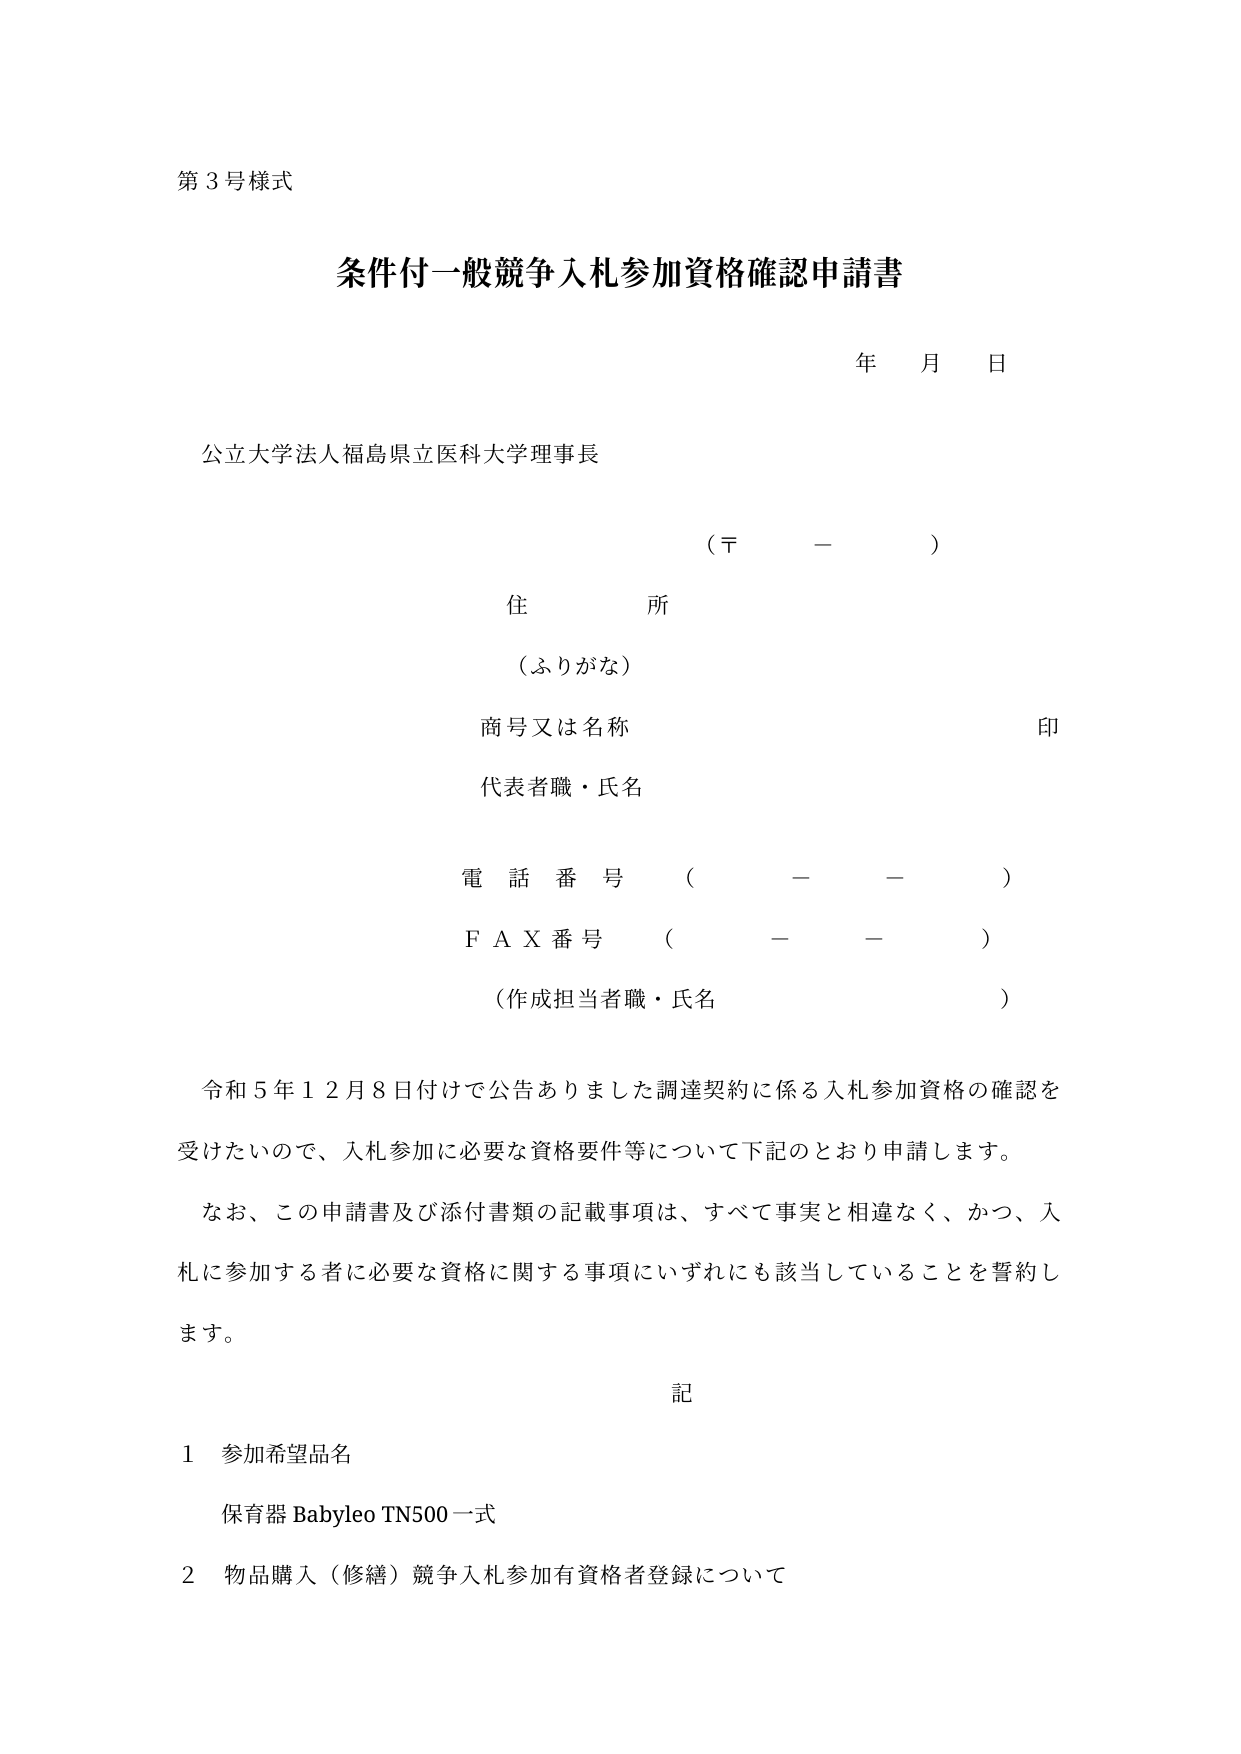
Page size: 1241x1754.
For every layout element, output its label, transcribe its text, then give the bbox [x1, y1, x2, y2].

text 第３号様式 [177, 149, 1063, 210]
text （〒 － ） [177, 513, 1063, 574]
text 記 [177, 1362, 1063, 1423]
text 令和５年１２月８日付けで公告ありました調達契約に係る入札参加資格の確認を受けたいので、入札参加に必要な資格要件等について下記のとおり申請します。 [177, 1059, 1063, 1180]
text ２ 物品購入（修繕）競争入札参加有資格者登録について [177, 1544, 1063, 1604]
text 条件付一般競争入札参加資格確認申請書 [177, 240, 1063, 301]
text なお、この申請書及び添付書類の記載事項は、すべて事実と相違なく、かつ、入札に参加する者に必要な資格に関する事項にいずれにも該当していることを誓約します。 [177, 1180, 1063, 1362]
text 年 月 日 [177, 331, 1063, 392]
text 保育器 Babyleo TN500一式 [177, 1483, 1063, 1544]
text 公立大学法人福島県立医科大学理事長 [177, 422, 1063, 483]
text 住 所 [177, 574, 1063, 634]
text １ 参加希望品名 [177, 1423, 1063, 1483]
text 電 話 番 号 （ － － ） [177, 847, 1063, 907]
text Ｆ Ａ Ｘ 番 号 （ － － ） [177, 907, 1063, 968]
text （ふりがな） [177, 634, 1063, 695]
text 商号又は名称 印 代表者職・氏名 [177, 695, 1063, 816]
text （作成担当者職・氏名 ） [177, 968, 1063, 1028]
